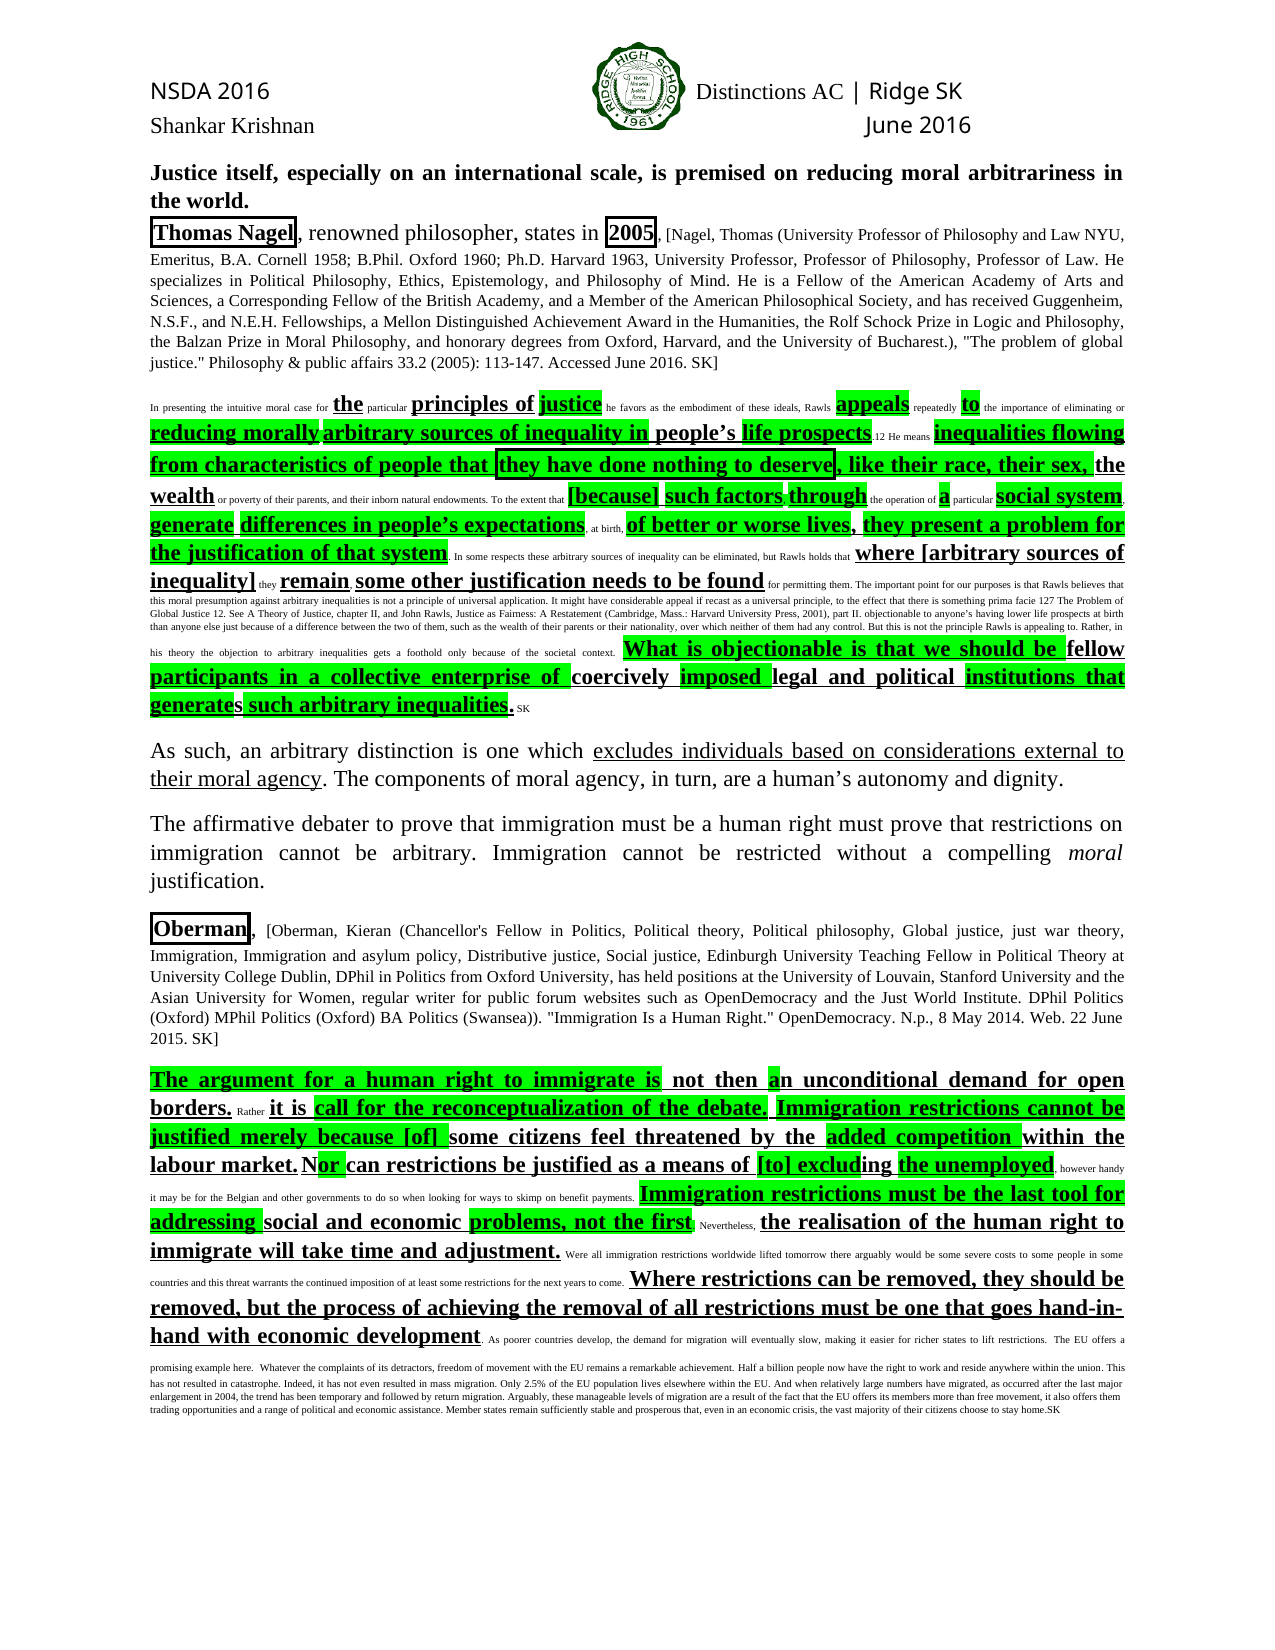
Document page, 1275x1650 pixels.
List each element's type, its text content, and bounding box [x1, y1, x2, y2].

text Oberman, [Oberman, Kieran (Chancellor's Fellow in Politics, Political theory, Political philosophy, Global justice, just war theory, Immigration, Immigration and asylum policy, Distributive justice, Social justice, Edinburgh University Teaching Fellow in Political Theory at University College Dublin, DPhil in Politics from Oxford University, has held positions at the University of Louvain, Stanford University and the Asian University for Women, regular writer for public forum websites such as OpenDemocracy and the Just World Institute. DPhil Politics (Oxford) MPhil Politics (Oxford) BA Politics (Swansea)). "Immigration Is a Human Right." OpenDemocracy. N.p., 8 May 2014. Web. 22 June 2015. SK] [150, 912, 1125, 1048]
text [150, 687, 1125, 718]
text In presenting the intuitive moral case for the particular principles of justice he favors as the embodiment of these ideals, Rawls appeals repeatedly to the importance of eliminating or reducing morally arbitrary sources of inequality in people’s life prospects.12 He means inequalities flowing from characteristics of people that they have done nothing to deserve, like their race, their sex, the wealth or poverty of their parents, and their inborn natural endowments. To the extent that [because] such factors, through the operation of a particular social system, generate differences in people’s expectations, at birth, of better or worse lives, they present a problem for the justification of that system. In some respects these arbitrary sources of inequality can be eliminated, but Rawls holds that where [arbitrary sources of inequality] they remain, some other justification needs to be found for permitting them. The important point for our purposes is that Rawls believes that this moral presumption against arbitrary inequalities is not a principle of universal application. It might have considerable appeal if recast as a universal principle, to the effect that there is something prima facie 127 The Problem of Global Justice 12. See A Theory of Justice, chapter II, and John Rawls, Justice as Fairness: A Restatement (Cambridge, Mass.: Harvard University Press, 2001), part II. objectionable to anyone’s having lower life prospects at birth than anyone else just because of a difference between the two of them, such as the wealth of their parents or their nationality, over which neither of them had any control. But this is not the principle Rawls is appealing to. Rather, in his theory the objection to arbitrary inequalities gets a foothold only because of the societal context. What is objectionable is that we should be fellow participants in a collective enterprise of coercively imposed legal and political institutions that generates such arbitrary inequalities. SK [150, 475, 1125, 686]
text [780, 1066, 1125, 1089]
subtitle Justice itself, especially on an international scale, is premised on reducing moral arbitrariness in the world. [150, 159, 1125, 213]
text The affirmative debater to prove that immigration must be a human right must prove that restrictions on immigration cannot be arbitrary. Immigration cannot be restricted without a compelling moral justification. [150, 810, 1125, 893]
text Thomas Nagel, renowned philosopher, states in 2005, [Nagel, Thomas (University Professor of Philosophy and Law NYU, Emeritus, B.A. Cornell 1958; B.Phil. Oxford 1960; Ph.D. Harvard 1963, University Professor, Professor of Philosophy, Professor of Law. He specializes in Political Philosophy, Ethics, Epistemology, and Philosophy of Mind. He is a Fellow of the American Academy of Arts and Sciences, a Corresponding Fellow of the British Academy, and a Member of the American Philosophical Society, and has received Guggenheim, N.S.F., and N.E.H. Fellowships, a Mellon Distinguished Achievement Award in the Humanities, the Rolf Schock Prize in Logic and Philosophy, the Balzan Prize in Moral Philosophy, and honorary degrees from Oxford, Harvard, and the University of Bucharest.), "The problem of global justice." Philosophy & public affairs 33.2 (2005): 113-147. Accessed June 2016. SK] [150, 216, 1125, 372]
text The argument for a human right to immigrate is not then an unconditional demand for open borders. Rather it is call for the reconceptualization of the debate. Immigration restrictions cannot be justified merely because [of] some citizens feel threatened by the added competition within the labour market. Nor can restrictions be justified as a means of [to] excluding the unemployed, however handy it may be for the Belgian and other governments to do so when looking for ways to skimp on benefit payments. Immigration restrictions must be the last tool for addressing social and economic problems, not the first. Nevertheless, the realisation of the human right to immigrate will take time and adjustment. Were all immigration restrictions worldwide lifted tomorrow there arguably would be some severe costs to some people in some countries and this threat warrants the continued imposition of at least some restrictions for the next years to come. Where restrictions can be removed, they should be removed, but the process of achieving the removal of all restrictions must be one that goes hand-in-hand with economic development. As poorer countries develop, the demand for migration will eventually slow, making it easier for richer states to lift restrictions. The EU offers a promising example here. Whatever the complaints of its detractors, freedom of movement with the EU remains a remarkable achievement. Half a billion people now have the right to work and reside anywhere within the union. This has not resulted in catastrophe. Indeed, it has not even resulted in mass migration. Only 2.5% of the EU population lives elsewhere within the EU. And when relatively large numbers have migrated, as occurred after the last major enlargement in 2004, the trend has been temporary and followed by return migration. Arguably, these manageable levels of migration are a result of the fact that the EU offers its members more than free movement, it also offers them trading opportunities and a range of political and economic assistance. Member states remain sufficiently stable and prosperous that, even in an economic crisis, the vast majority of their citizens choose to stay home.SK [150, 1147, 1125, 1416]
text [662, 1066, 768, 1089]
text As such, an arbitrary distinction is one which excludes individuals based on considerations external to their moral agency. The components of moral agency, in turn, are a human’s autonomy and dignity. [150, 737, 1125, 791]
picture [578, 42, 697, 130]
